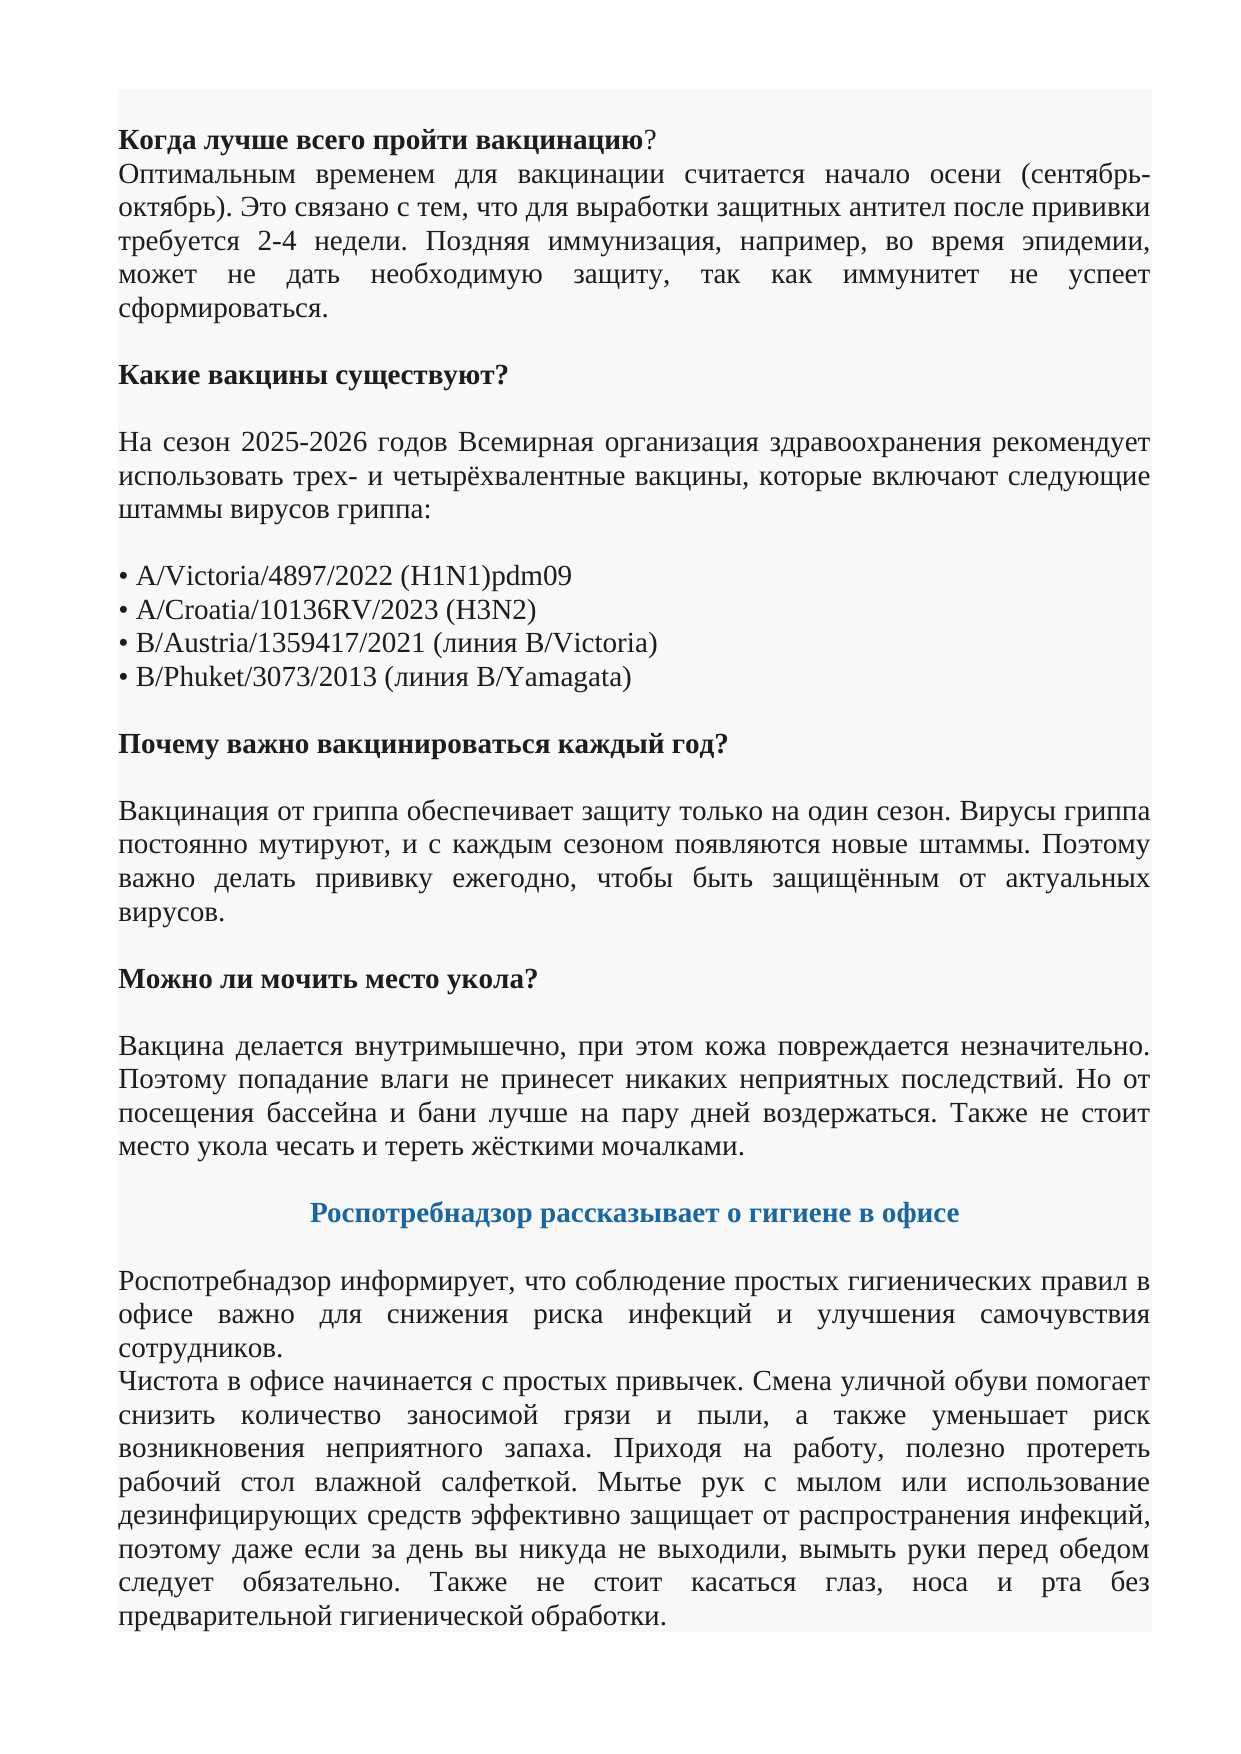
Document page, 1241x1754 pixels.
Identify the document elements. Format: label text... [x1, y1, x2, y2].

text Роспотребнадзор рассказывает о гигиене в офисе [118, 1196, 1152, 1229]
text Вакцинация от гриппа обеспечивает защиту только на один сезон. Вирусы гриппа постоянно мутируют, и с каждым сезоном появляются новые штаммы. Поэтому важно делать прививку ежегодно, чтобы быть защищённым от актуальных вирусов. Можно ли мочить место укола? [118, 759, 1152, 994]
text Вакцина делается внутримышечно, при этом кожа повреждается незначительно. Поэтому попадание влаги не принесет никаких неприятных последствий. Но от посещения бассейна и бани лучше на пару дней воздержаться. Также не стоит место укола чесать и тереть жёсткими мочалками. [118, 994, 1152, 1162]
text • B/Phuket/3073/2013 (линия B/Yamagata) [118, 659, 1152, 692]
text На сезон 2025-2026 годов Всемирная организация здравоохранения рекомендует использовать трех- и четырёхвалентные вакцины, которые включают следующие штаммы вирусов гриппа: [118, 391, 1152, 525]
text Роспотребнадзор информирует, что соблюдение простых гигиенических правил в офисе важно для снижения риска инфекций и улучшения самочувствия сотрудников. Чистота в офисе начинается с простых привычек. Смена уличной обуви помогает снизить количество заносимой грязи и пыли, а также уменьшает риск возникновения неприятного запаха. Приходя на работу, полезно протереть рабочий стол влажной салфеткой. Мытье рук с мылом или использование дезинфицирующих средств эффективно защищает от распространения инфекций, поэтому даже если за день вы никуда не выходили, вымыть руки перед обедом следует обязательно. Также не стоит касаться глаз, носа и рта без предварительной гигиенической обработки. [118, 1263, 1152, 1632]
text Почему важно вакцинироваться каждый год? [118, 692, 1152, 759]
text • A/Croatia/10136RV/2023 (H3N2) [118, 592, 1152, 625]
text • A/Victoria/4897/2022 (H1N1)pdm09 [118, 525, 1152, 592]
text • B/Austria/1359417/2021 (линия B/Victoria) [118, 625, 1152, 659]
text Оптимальным временем для вакцинации считается начало осени (сентябрь-октябрь). Это связано с тем, что для выработки защитных антител после прививки требуется 2-4 недели. Поздняя иммунизация, например, во время эпидемии, может не дать необходимую защиту, так как иммунитет не успеет сформироваться. Какие вакцины существуют? [118, 156, 1152, 391]
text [118, 89, 1152, 156]
